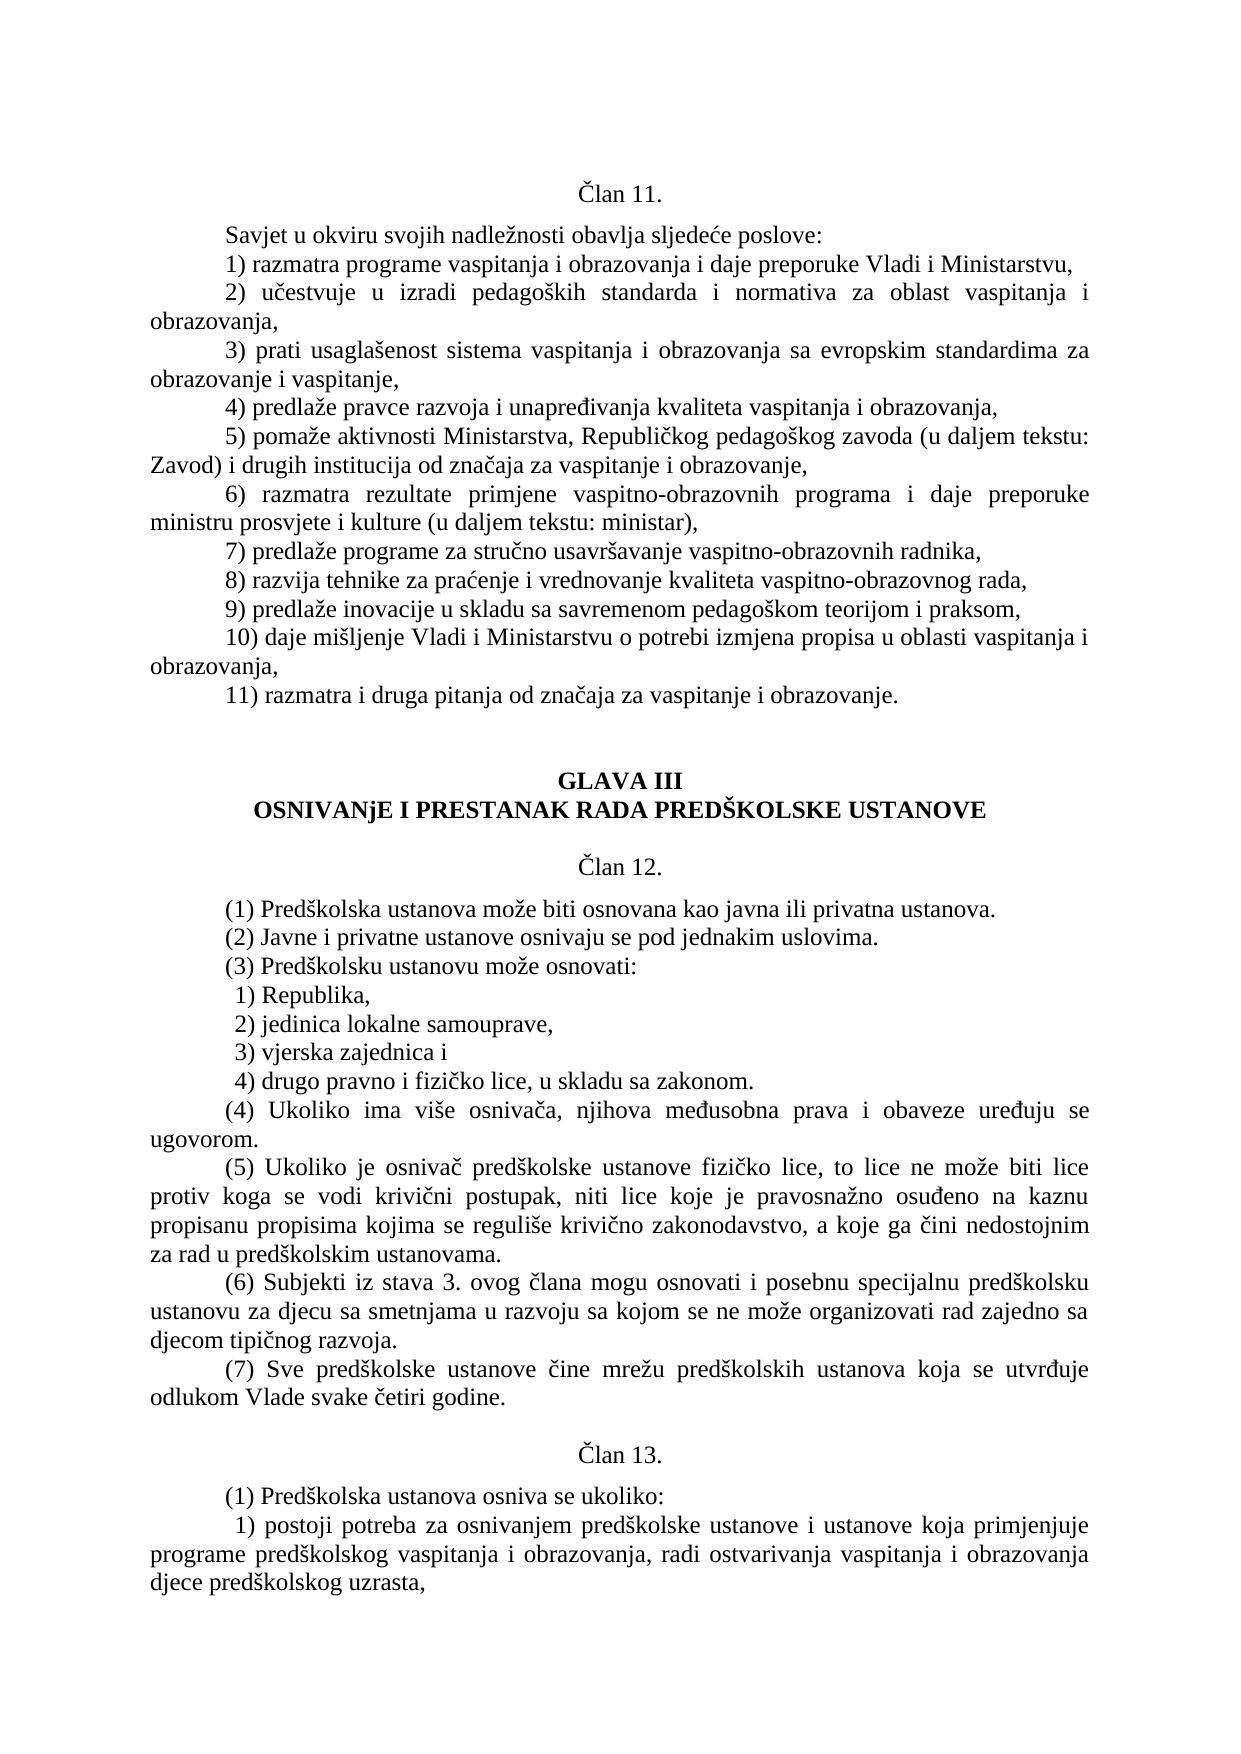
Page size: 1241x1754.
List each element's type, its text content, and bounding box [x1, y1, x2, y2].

text 3) vjerska zajednica i [150, 1037, 1090, 1066]
text (3) Predškolsku ustanovu može osnovati: [150, 951, 1090, 980]
text (1) Predškolska ustanova osniva se ukoliko: [150, 1481, 1090, 1510]
text 5) pomaže aktivnosti Ministarstva, Republičkog pedagoškog zavoda (u daljem tekstu: Zavod) i drugih institucija od značaja za vaspitanje i obrazovanje, [150, 421, 1090, 479]
text 8) razvija tehnike za praćenje i vrednovanje kvaliteta vaspitno-obrazovnog rada, [150, 565, 1090, 594]
text Savjet u okviru svojih nadležnosti obavlja sljedeće poslove: [150, 220, 1090, 249]
text 3) prati usaglašenost sistema vaspitanja i obrazovanja sa evropskim standardima za obrazovanje i vaspitanje, [150, 335, 1090, 392]
text 10) daje mišljenje Vladi i Ministarstvu o potrebi izmjena propisa u oblasti vaspitanja i obrazovanja, [150, 622, 1090, 680]
text Član 13. [150, 1440, 1090, 1469]
text 2) jedinica lokalne samouprave, [150, 1009, 1090, 1037]
text (6) Subjekti iz stava 3. ovog člana mogu osnovati i posebnu specijalnu predškolsku ustanovu za djecu sa smetnjama u razvoju sa kojom se ne može organizovati rad zajedno sa djecom tipičnog razvoja. [150, 1267, 1090, 1354]
text GLAVA III [150, 766, 1090, 795]
text 4) predlaže pravce razvoja i unapređivanja kvaliteta vaspitanja i obrazovanja, [150, 392, 1090, 421]
text 7) predlaže programe za stručno usavršavanje vaspitno-obrazovnih radnika, [150, 536, 1090, 565]
text Član 11. [150, 179, 1090, 207]
text 11) razmatra i druga pitanja od značaja za vaspitanje i obrazovanje. [150, 680, 1090, 709]
text OSNIVANjE I PRESTANAK RADA PREDŠKOLSKE USTANOVE [150, 795, 1090, 824]
text (2) Javne i privatne ustanove osnivaju se pod jednakim uslovima. [150, 922, 1090, 951]
text (1) Predškolska ustanova može biti osnovana kao javna ili privatna ustanova. [150, 894, 1090, 922]
text 2) učestvuje u izradi pedagoških standarda i normativa za oblast vaspitanja i obrazovanja, [150, 277, 1090, 335]
text (4) Ukoliko ima više osnivača, njihova međusobna prava i obaveze uređuju se ugovorom. [150, 1095, 1090, 1152]
text 4) drugo pravno i fizičko lice, u skladu sa zakonom. [150, 1066, 1090, 1095]
text Član 12. [150, 852, 1090, 881]
text 6) razmatra rezultate primjene vaspitno-obrazovnih programa i daje preporuke ministru prosvjete i kulture (u daljem tekstu: ministar), [150, 479, 1090, 536]
text 1) razmatra programe vaspitanja i obrazovanja i daje preporuke Vladi i Ministarstvu, [150, 249, 1090, 277]
text (7) Sve predškolske ustanove čine mrežu predškolskih ustanova koja se utvrđuje odlukom Vlade svake četiri godine. [150, 1354, 1090, 1411]
text 1) Republika, [150, 980, 1090, 1009]
text (5) Ukoliko je osnivač predškolske ustanove fizičko lice, to lice ne može biti lice protiv koga se vodi krivični postupak, niti lice koje je pravosnažno osuđeno na kaznu propisanu propisima kojima se reguliše krivično zakonodavstvo, a koje ga čini nedostojnim za rad u predškolskim ustanovama. [150, 1152, 1090, 1267]
text 1) postoji potreba za osnivanjem predškolske ustanove i ustanove koja primjenjuje programe predškolskog vaspitanja i obrazovanja, radi ostvarivanja vaspitanja i obrazovanja djece predškolskog uzrasta, [150, 1510, 1090, 1596]
text 9) predlaže inovacije u skladu sa savremenom pedagoškom teorijom i praksom, [150, 594, 1090, 622]
